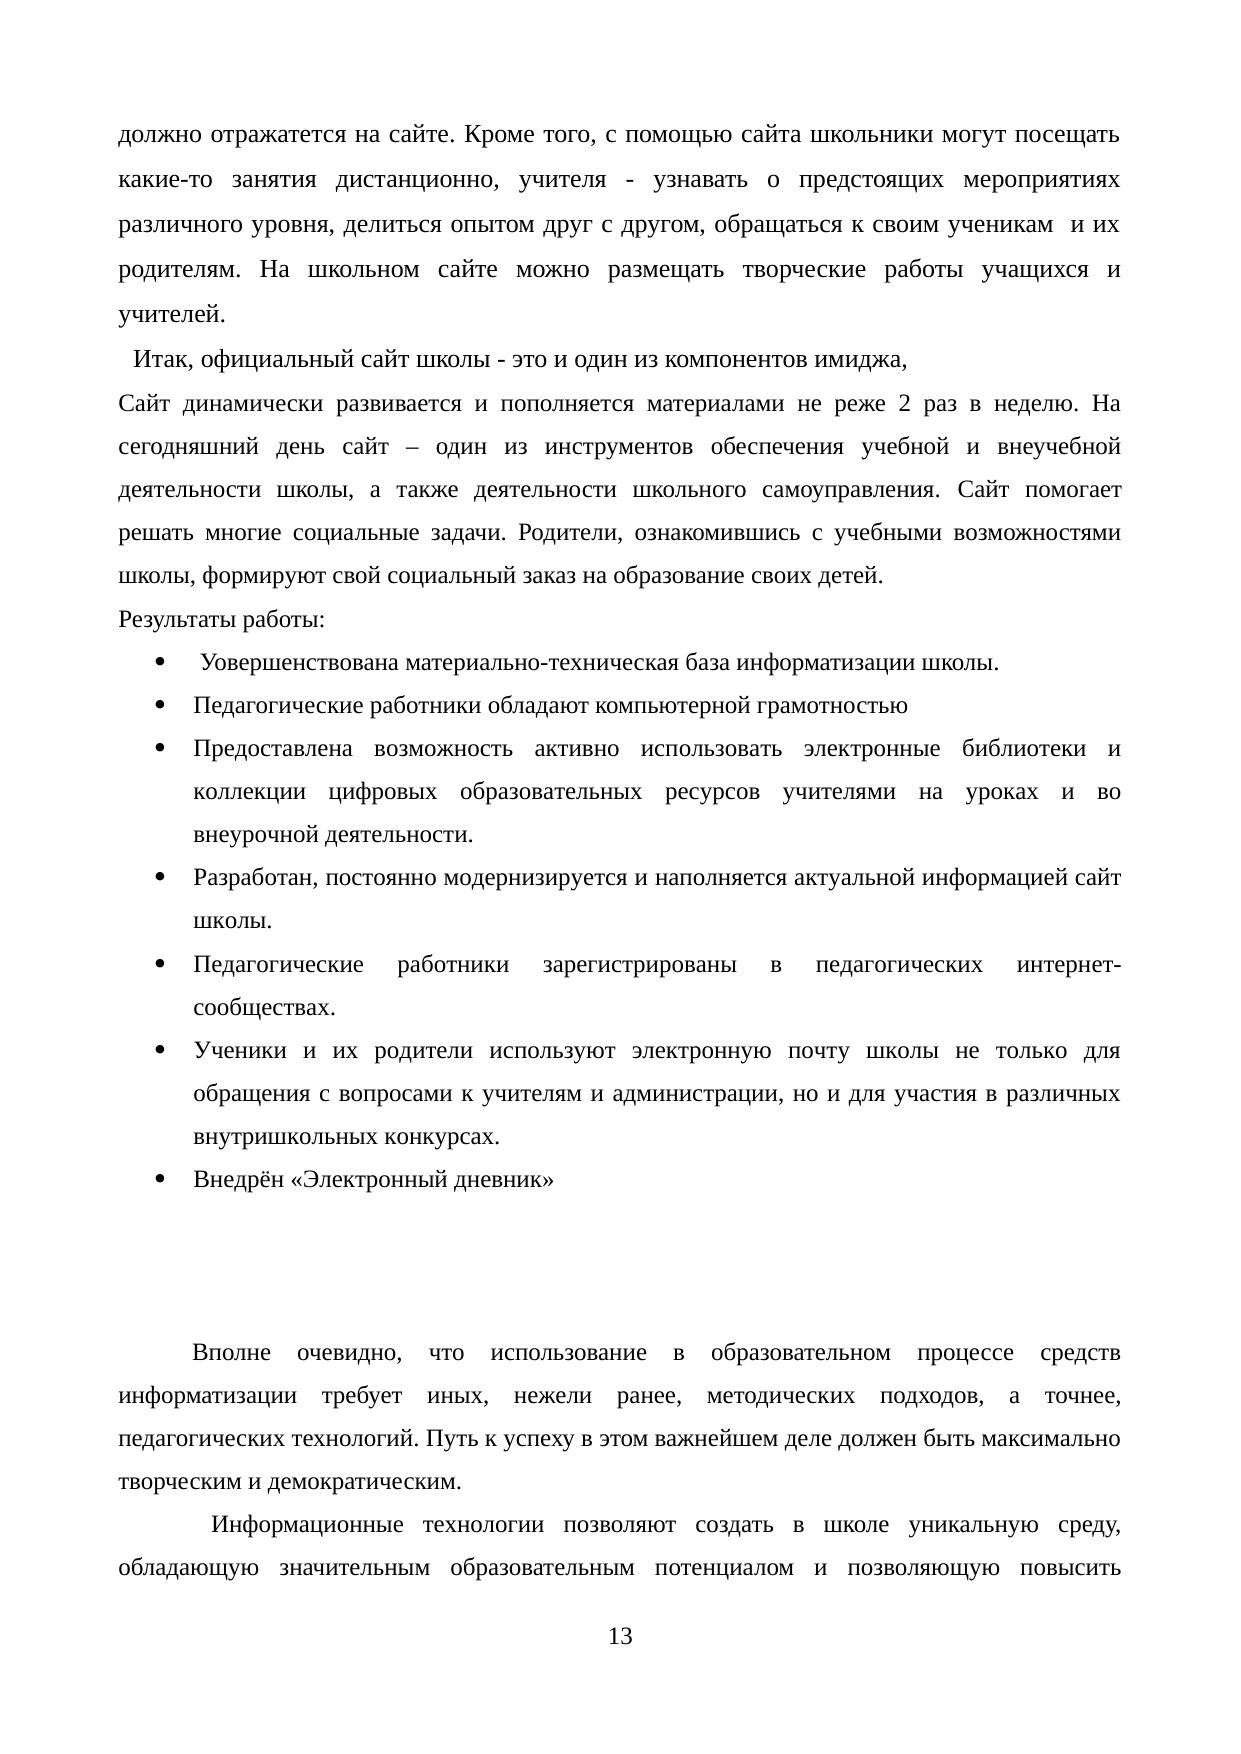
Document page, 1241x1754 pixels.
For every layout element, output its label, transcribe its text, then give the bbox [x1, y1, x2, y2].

text Сайт динамически развивается и пополняется материалами не реже 2 раз в неделю. На сегодняшний день сайт – один из инструментов обеспечения учебной и внеучебной деятельности школы, а также деятельности школьного самоуправления. Сайт помогает решать многие социальные задачи. Родители, ознакомившись с учебными возможностями школы, формируют свой социальный заказ на образование своих детей. [118, 388, 1122, 589]
list Уовершенствована материально-техническая база информатизации школы. [156, 647, 1122, 676]
text Результаты работы: [118, 604, 1122, 632]
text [118, 1509, 1122, 1581]
list Внедрён «Электронный дневник» [156, 1164, 1122, 1193]
list Разработан, постоянно модернизируется и наполняется актуальной информацией сайт школы. [156, 862, 1122, 934]
list Педагогические работники зарегистрированы в педагогических интернет-сообществах. [156, 949, 1122, 1021]
text Вполне очевидно, что использование в образовательном процессе средств информатизации требует иных, нежели ранее, методических подходов, а точнее, педагогических технологий. Путь к успеху в этом важнейшем деле должен быть максимально творческим и демократическим. [118, 1337, 1122, 1495]
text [118, 118, 1122, 328]
text Итак, официальный сайт школы - это и один из компонентов имиджа, [118, 343, 1122, 373]
list Предоставлена возможность активно использовать электронные библиотеки и коллекции цифровых образовательных ресурсов учителями на уроках и во внеурочной деятельности. [156, 733, 1122, 848]
list Ученики и их родители используют электронную почту школы не только для обращения с вопросами к учителям и администрации, но и для участия в различных внутришкольных конкурсах. [156, 1035, 1122, 1150]
list Педагогические работники обладают компьютерной грамотностью [156, 690, 1122, 719]
